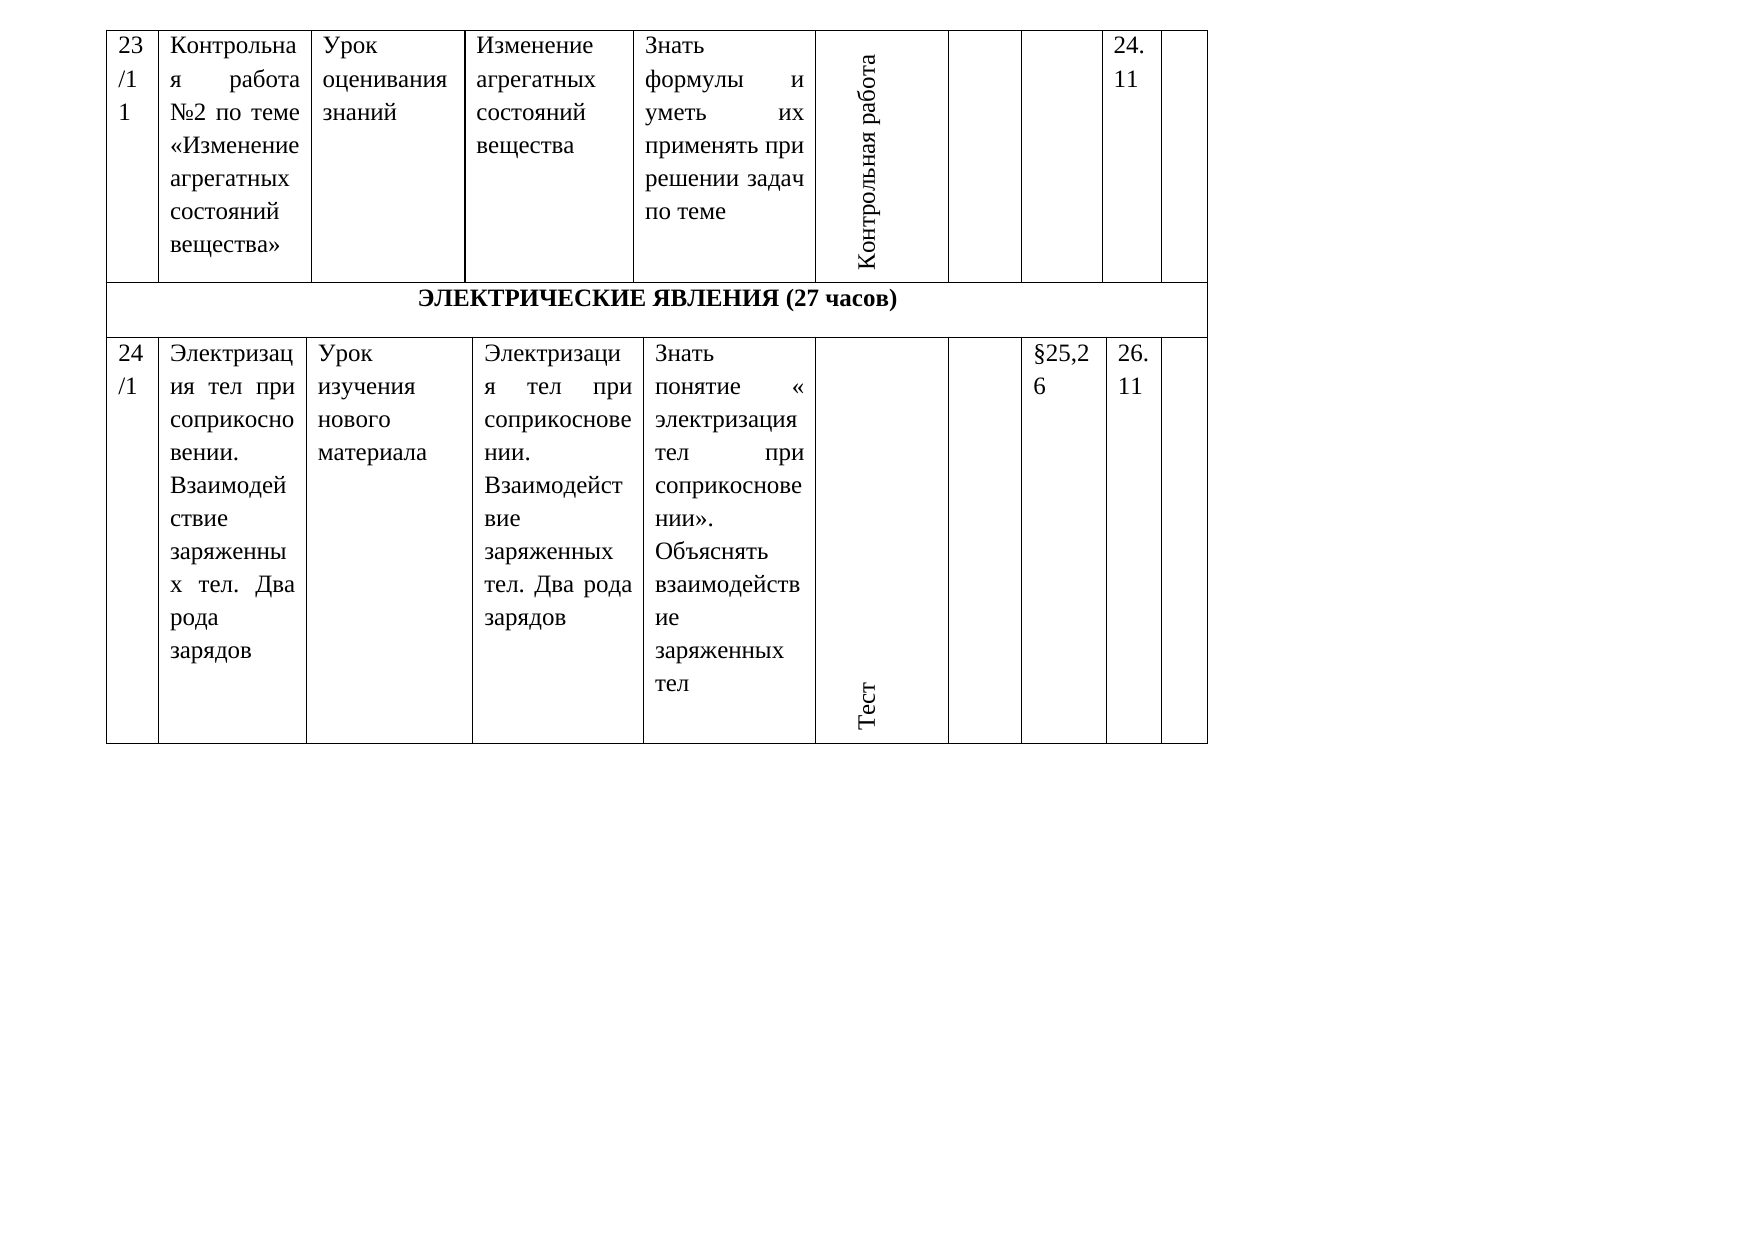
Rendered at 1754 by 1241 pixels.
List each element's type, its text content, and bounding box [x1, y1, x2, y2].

table_cell 24.11 [1103, 31, 1161, 282]
table_cell Электризация тел при соприкосновении. Взаимодействие заряженных тел. Два рода зарядов [159, 338, 306, 743]
table_cell 26.11 [1107, 338, 1161, 743]
table_cell [949, 31, 1021, 282]
table_cell [1162, 31, 1207, 282]
table_cell Контрольная работа №2 по теме «Изменение агрегатных состояний вещества» [159, 31, 311, 282]
table_cell Урок изучения нового материала [307, 338, 472, 743]
table_cell 24/1 [107, 338, 158, 743]
table_cell §25,26 [1022, 338, 1106, 743]
table_cell [1162, 338, 1207, 743]
table_cell Знать формулы и уметь их применять при решении задач по теме [634, 31, 815, 282]
table_cell Знать понятие « электризация тел при соприкосновении». Объяснять взаимодействие заряженных тел [644, 338, 815, 743]
table_cell Контрольная работа [816, 31, 948, 282]
table_cell Электризация тел при соприкосновении. Взаимодействие заряженных тел. Два рода зарядов [473, 338, 643, 743]
table_cell 23/11 [107, 31, 158, 282]
table_cell ЭЛЕКТРИЧЕСКИЕ ЯВЛЕНИЯ (27 часов) [107, 283, 1207, 337]
table_cell Изменение агрегатных состояний вещества [466, 31, 633, 282]
table_cell [949, 338, 1021, 743]
table_cell Урок оценивания знаний [312, 31, 464, 282]
table_cell Тест [816, 338, 948, 743]
table_cell [1022, 31, 1102, 282]
